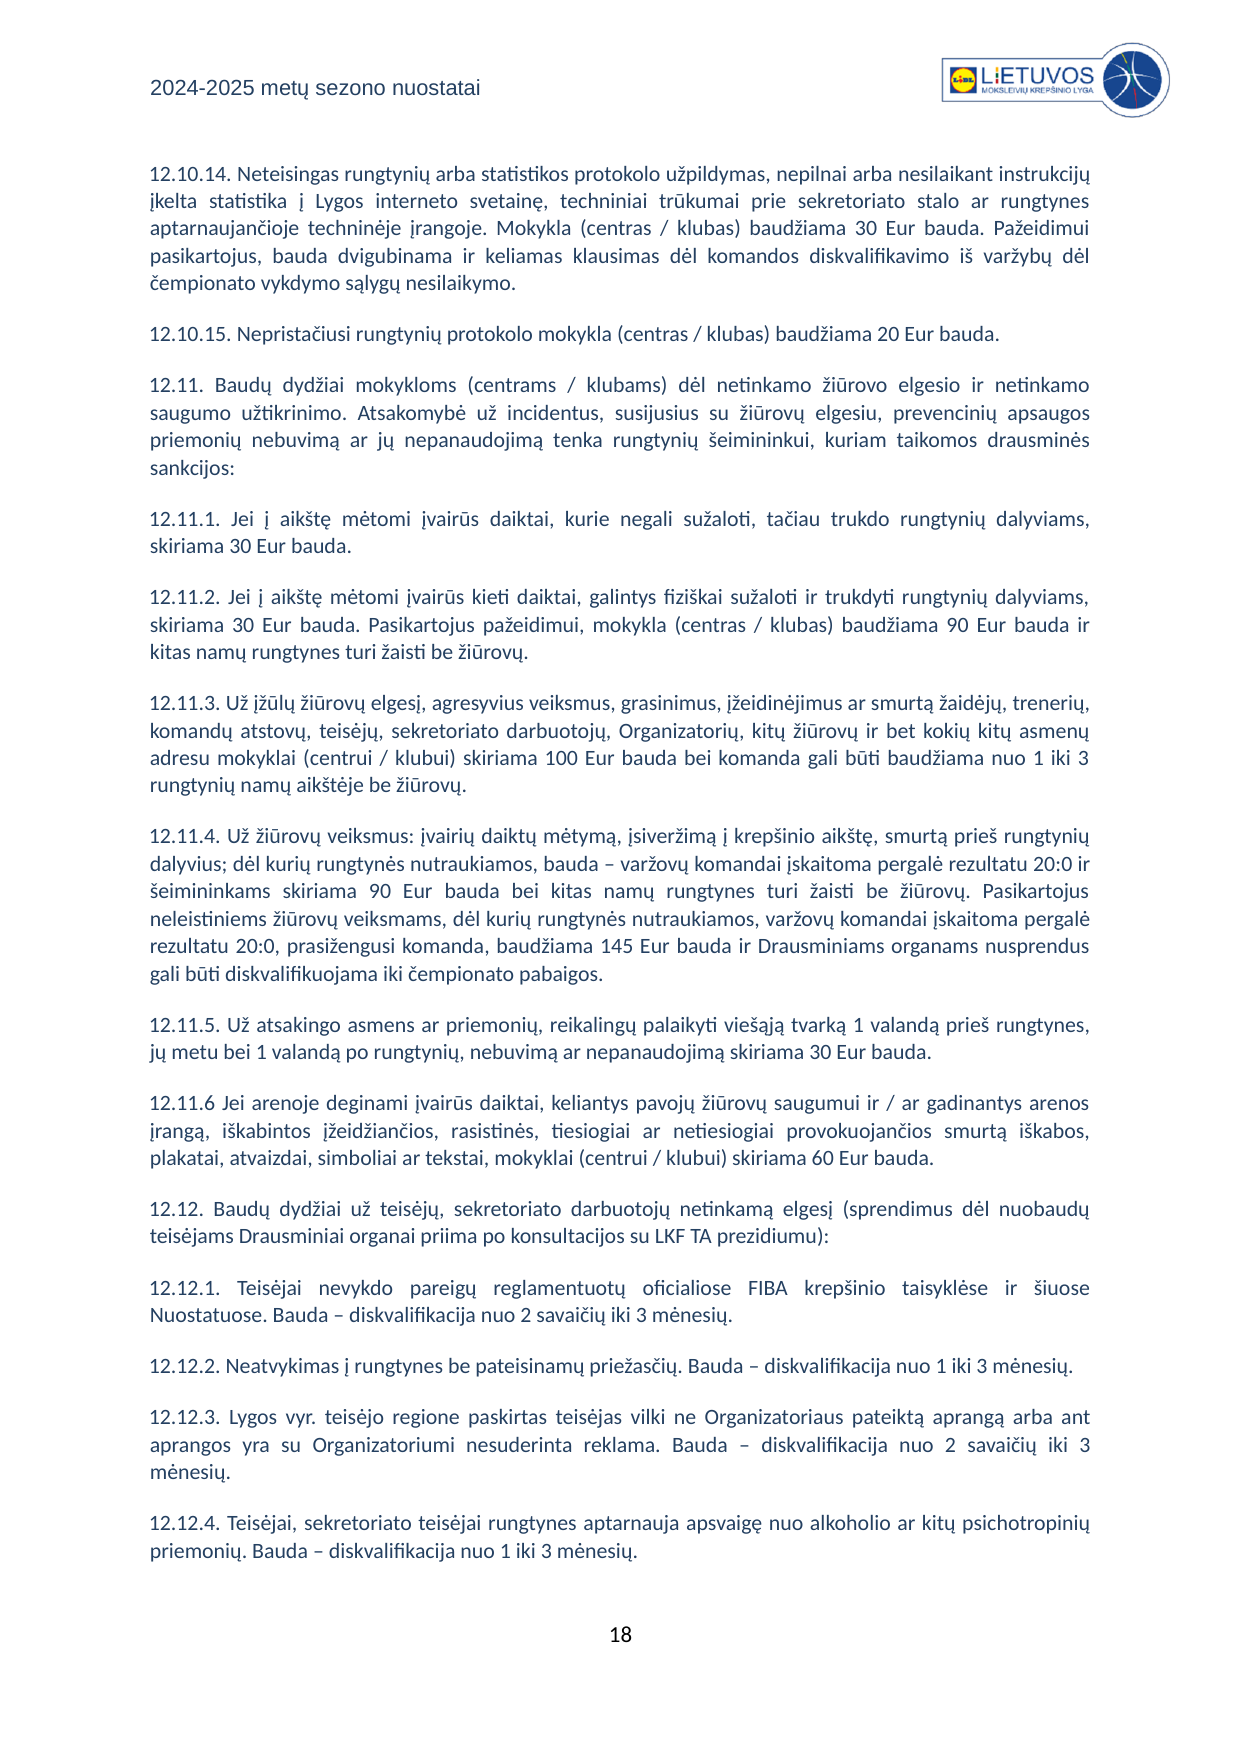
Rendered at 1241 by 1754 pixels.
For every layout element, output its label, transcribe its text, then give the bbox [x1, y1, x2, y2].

text 12.12.1. Teisėjai nevykdo pareigų reglamentuotų oficialiose FIBA krepšinio taisyklėse ir šiuose Nuostatuose. Bauda – diskvalifikacija nuo 2 savaičių iki 3 mėnesių. [148, 1274, 1091, 1328]
text 12.12.4. Teisėjai, sekretoriato teisėjai rungtynes aptarnauja apsvaigę nuo alkoholio ar kitų psichotropinių priemonių. Bauda – diskvalifikacija nuo 1 iki 3 mėnesių. [148, 1509, 1091, 1563]
text 12.10.14. Neteisingas rungtynių arba statistikos protokolo užpildymas, nepilnai arba nesilaikant instrukcijų įkelta statistika į Lygos interneto svetainę, techniniai trūkumai prie sekretoriato stalo ar rungtynes aptarnaujančioje techninėje įrangoje. Mokykla (centras / klubas) baudžiama 30 Eur bauda. Pažeidimui pasikartojus, bauda dvigubinama ir keliamas klausimas dėl komandos diskvalifikavimo iš varžybų dėl čempionato vykdymo sąlygų nesilaikymo. [148, 160, 1091, 296]
text 12.12. Baudų dydžiai už teisėjų, sekretoriato darbuotojų netinkamą elgesį (sprendimus dėl nuobaudų teisėjams Drausminiai organai priima po konsultacijos su LKF TA prezidiumu): [148, 1195, 1091, 1249]
text 12.11.6 Jei arenoje deginami įvairūs daiktai, keliantys pavojų žiūrovų saugumui ir / ar gadinantys arenos įrangą, iškabintos įžeidžiančios, rasistinės, tiesiogiai ar netiesiogiai provokuojančios smurtą iškabos, plakatai, atvaizdai, simboliai ar tekstai, mokyklai (centrui / klubui) skiriama 60 Eur bauda. [148, 1089, 1091, 1171]
text 12.11. Baudų dydžiai mokykloms (centrams / klubams) dėl netinkamo žiūrovo elgesio ir netinkamo saugumo užtikrinimo. Atsakomybė už incidentus, susijusius su žiūrovų elgesiu, prevencinių apsaugos priemonių nebuvimą ar jų nepanaudojimą tenka rungtynių šeimininkui, kuriam taikomos drausminės sankcijos: [148, 372, 1091, 480]
text 12.10.15. Nepristačiusi rungtynių protokolo mokykla (centras / klubas) baudžiama 20 Eur bauda. [148, 320, 1091, 347]
text 12.11.5. Už atsakingo asmens ar priemonių, reikalingų palaikyti viešąją tvarką 1 valandą prieš rungtynes, jų metu bei 1 valandą po rungtynių, nebuvimą ar nepanaudojimą skiriama 30 Eur bauda. [148, 1011, 1091, 1065]
picture [935, 36, 1176, 133]
text 12.12.3. Lygos vyr. teisėjo regione paskirtas teisėjas vilki ne Organizatoriaus pateiktą aprangą arba ant aprangos yra su Organizatoriumi nesuderinta reklama. Bauda – diskvalifikacija nuo 2 savaičių iki 3 mėnesių. [148, 1403, 1091, 1485]
text 12.11.4. Už žiūrovų veiksmus: įvairių daiktų mėtymą, įsiveržimą į krepšinio aikštę, smurtą prieš rungtynių dalyvius; dėl kurių rungtynės nutraukiamos, bauda – varžovų komandai įskaitoma pergalė rezultatu 20:0 ir šeimininkams skiriama 90 Eur bauda bei kitas namų rungtynes turi žaisti be žiūrovų. Pasikartojus neleistiniems žiūrovų veiksmams, dėl kurių rungtynės nutraukiamos, varžovų komandai įskaitoma pergalė rezultatu 20:0, prasižengusi komanda, baudžiama 145 Eur bauda ir Drausminiams organams nusprendus gali būti diskvalifikuojama iki čempionato pabaigos. [148, 823, 1091, 986]
text 12.11.3. Už įžūlų žiūrovų elgesį, agresyvius veiksmus, grasinimus, įžeidinėjimus ar smurtą žaidėjų, trenerių, komandų atstovų, teisėjų, sekretoriato darbuotojų, Organizatorių, kitų žiūrovų ir bet kokių kitų asmenų adresu mokyklai (centrui / klubui) skiriama 100 Eur bauda bei komanda gali būti baudžiama nuo 1 iki 3 rungtynių namų aikštėje be žiūrovų. [148, 689, 1091, 798]
text 12.11.2. Jei į aikštę mėtomi įvairūs kieti daiktai, galintys fiziškai sužaloti ir trukdyti rungtynių dalyviams, skiriama 30 Eur bauda. Pasikartojus pažeidimui, mokykla (centras / klubas) baudžiama 90 Eur bauda ir kitas namų rungtynes turi žaisti be žiūrovų. [148, 583, 1091, 665]
text 12.11.1. Jei į aikštę mėtomi įvairūs daiktai, kurie negali sužaloti, tačiau trukdo rungtynių dalyviams, skiriama 30 Eur bauda. [148, 505, 1091, 559]
text 12.12.2. Neatvykimas į rungtynes be pateisinamų priežasčių. Bauda – diskvalifikacija nuo 1 iki 3 mėnesių. [148, 1352, 1091, 1379]
